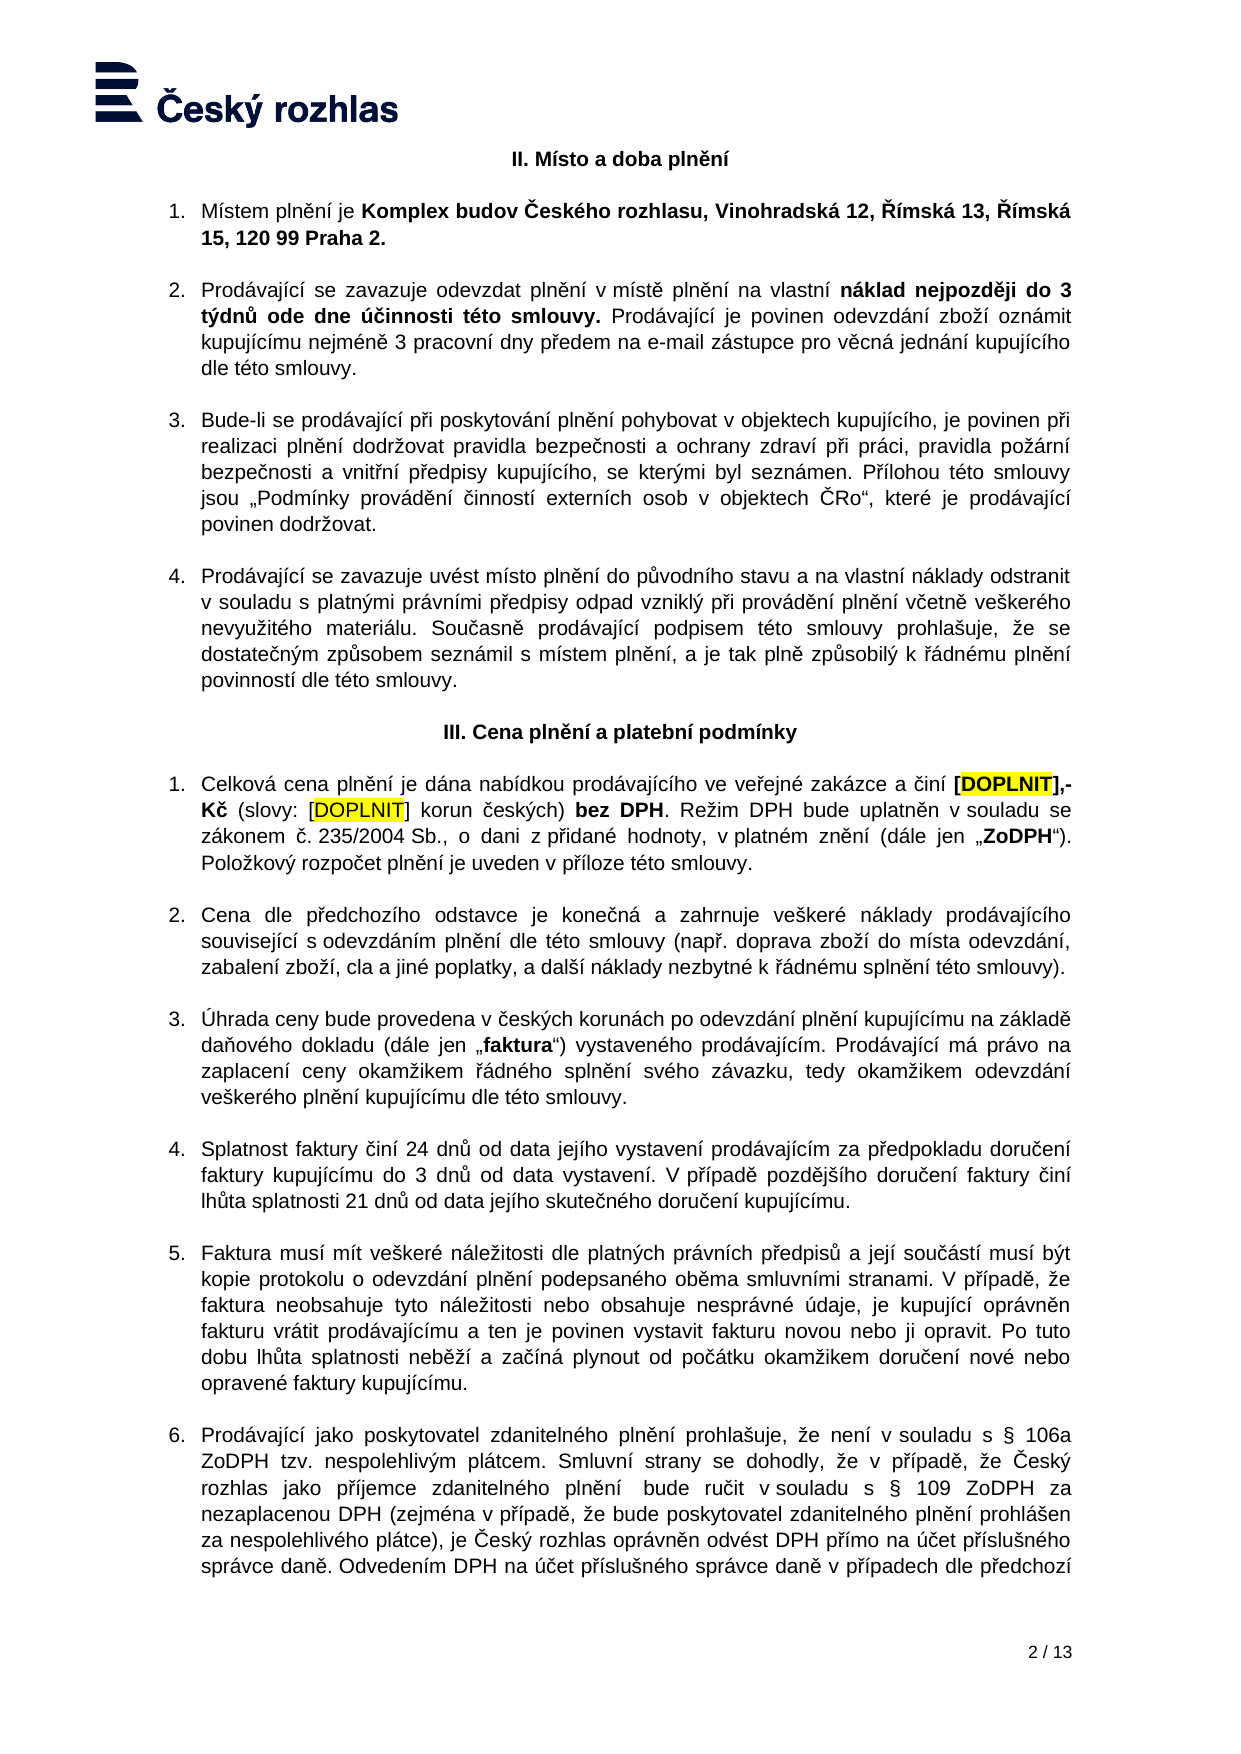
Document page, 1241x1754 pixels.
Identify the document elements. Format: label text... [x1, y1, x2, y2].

list Úhrada ceny bude provedena v českých korunách po odevzdání plnění kupujícímu na základě daňového dokladu (dále jen „faktura“) vystaveného prodávajícím. Prodávající má právo na zaplacení ceny okamžikem řádného splnění svého závazku, tedy okamžikem odevzdání veškerého plnění kupujícímu dle této smlouvy. [168, 1005, 1072, 1109]
picture [95, 62, 398, 128]
list Prodávající se zavazuje uvést místo plnění do původního stavu a na vlastní náklady odstranit v souladu s platnými právními předpisy odpad vzniklý při provádění plnění včetně veškerého nevyužitého materiálu. Současně prodávající podpisem této smlouvy prohlašuje, že se dostatečným způsobem seznámil s místem plnění, a je tak plně způsobilý k řádnému plnění povinností dle této smlouvy. [168, 563, 1072, 693]
list Prodávající se zavazuje odevzdat plnění v místě plnění na vlastní náklad nejpozději do 3 týdnů ode dne účinnosti této smlouvy. Prodávající je povinen odevzdání zboží oznámit kupujícímu nejméně 3 pracovní dny předem na e-mail zástupce pro věcná jednání kupujícího dle této smlouvy. [168, 276, 1072, 380]
list Místem plnění je Komplex budov Českého rozhlasu, Vinohradská 12, Římská 13, Římská 15, 120 99 Praha 2. [168, 198, 1072, 250]
list Faktura musí mít veškeré náležitosti dle platných právních předpisů a její součástí musí být kopie protokolu o odevzdání plnění podepsaného oběma smluvními stranami. V případě, že faktura neobsahuje tyto náležitosti nebo obsahuje nesprávné údaje, je kupující oprávněn fakturu vrátit prodávajícímu a ten je povinen vystavit fakturu novou nebo ji opravit. Po tuto dobu lhůta splatnosti neběží a začíná plynout od počátku okamžikem doručení nové nebo opravené faktury kupujícímu. [168, 1240, 1072, 1396]
list Cena dle předchozího odstavce je konečná a zahrnuje veškeré náklady prodávajícího související s odevzdáním plnění dle této smlouvy (např. doprava zboží do místa odevzdání, zabalení zboží, cla a jiné poplatky, a další náklady nezbytné k řádnému splnění této smlouvy). [168, 901, 1072, 979]
list Bude-li se prodávající při poskytování plnění pohybovat v objektech kupujícího, je povinen při realizaci plnění dodržovat pravidla bezpečnosti a ochrany zdraví při práci, pravidla požární bezpečnosti a vnitřní předpisy kupujícího, se kterými byl seznámen. Přílohou této smlouvy jsou „Podmínky provádění činností externích osob v objektech ČRo“, které je prodávající povinen dodržovat. [168, 406, 1072, 537]
subtitle Místo a doba plnění [168, 146, 1072, 172]
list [168, 1422, 1072, 1578]
subtitle Cena plnění a platební podmínky [168, 719, 1072, 745]
list Celková cena plnění je dána nabídkou prodávajícího ve veřejné zakázce a činí [DOPLNIT],- Kč (slovy: [DOPLNIT] korun českých) bez DPH. Režim DPH bude uplatněn v souladu se zákonem č. 235/2004 Sb., o dani z přidané hodnoty, v platném znění (dále jen „ZoDPH“). Položkový rozpočet plnění je uveden v příloze této smlouvy. [168, 771, 1072, 875]
list Splatnost faktury činí 24 dnů od data jejího vystavení prodávajícím za předpokladu doručení faktury kupujícímu do 3 dnů od data vystavení. V případě pozdějšího doručení faktury činí lhůta splatnosti 21 dnů od data jejího skutečného doručení kupujícímu. [168, 1136, 1072, 1214]
